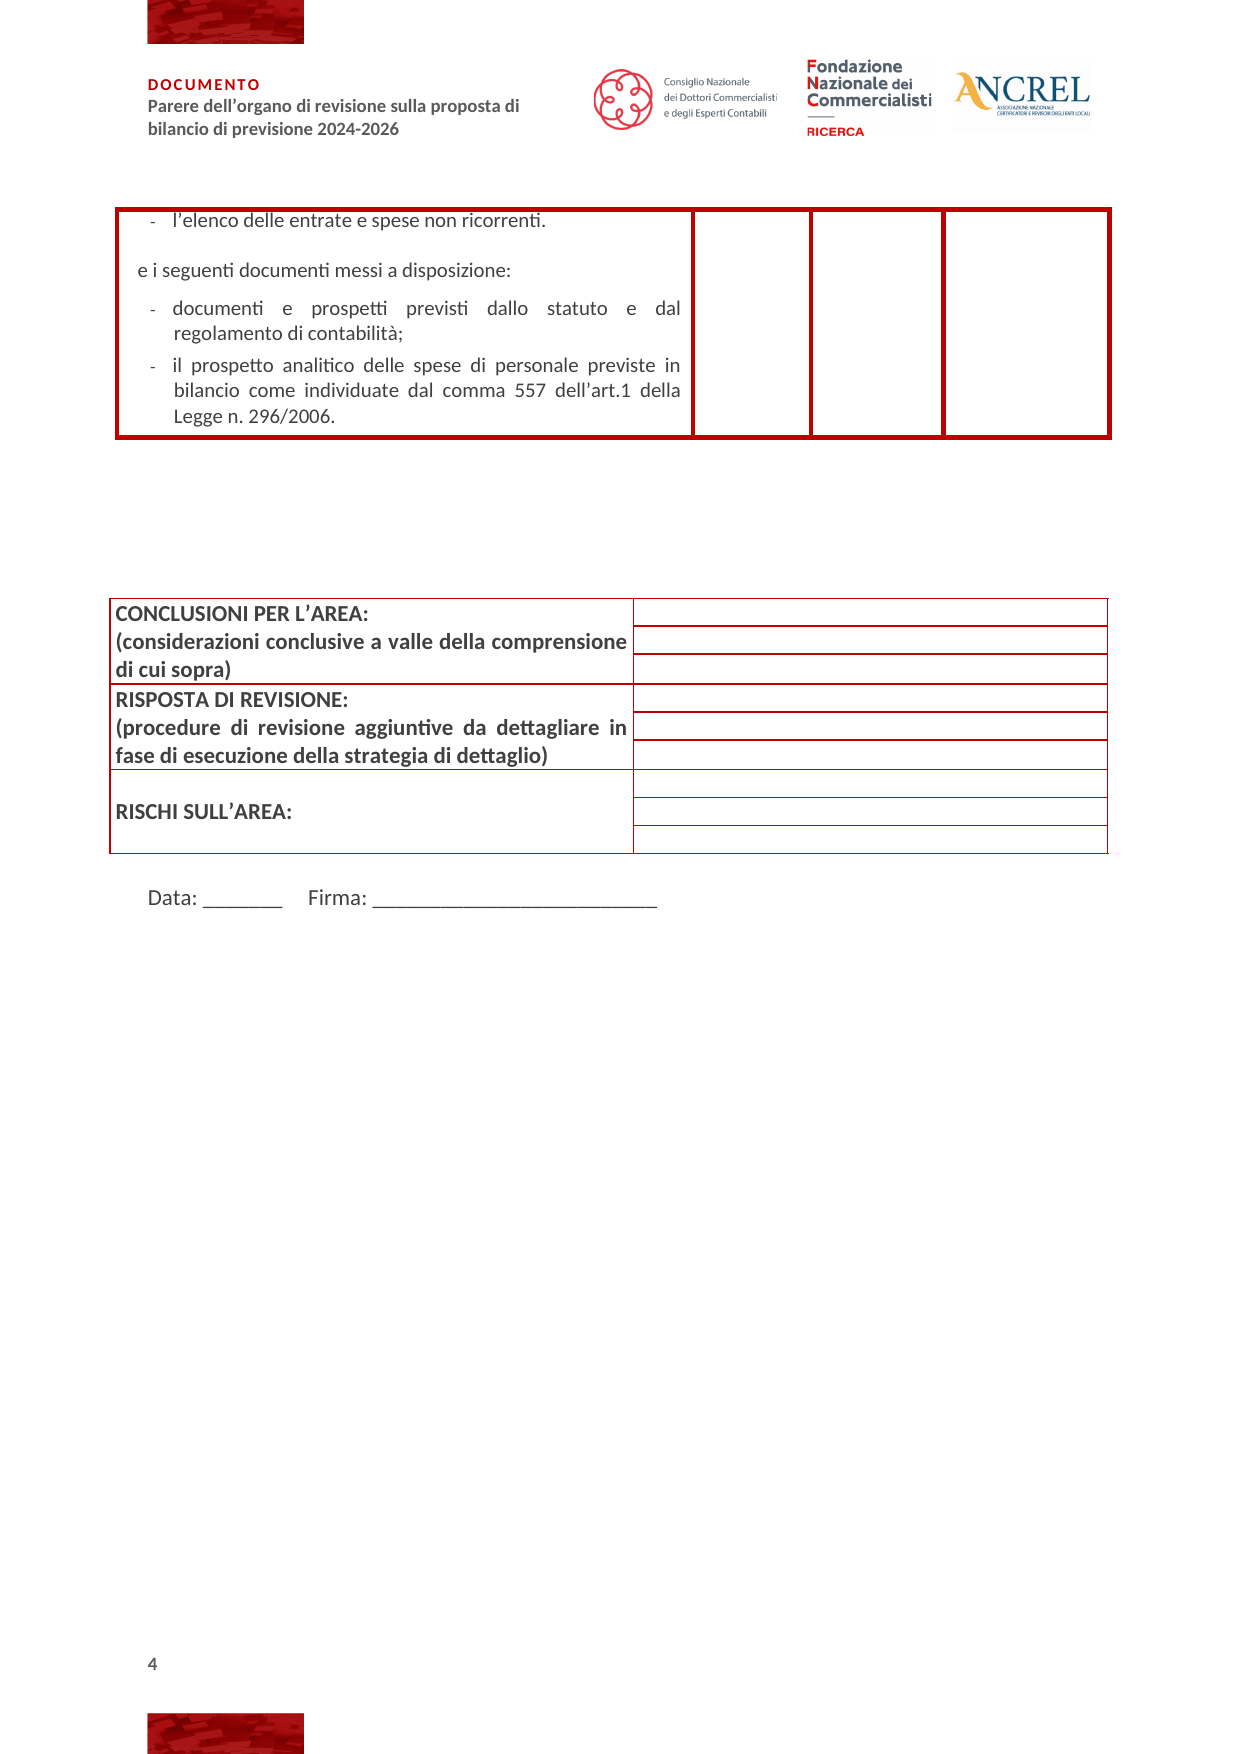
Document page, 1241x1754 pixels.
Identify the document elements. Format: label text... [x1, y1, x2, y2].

table_cell [634, 798, 1107, 824]
table_cell [634, 627, 1107, 653]
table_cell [119, 212, 691, 435]
picture [148, 0, 304, 44]
table_cell [634, 655, 1107, 683]
table_header CONCLUSIONI PER L’AREA: (considerazioni conclusive a valle della comprensione di cui sopra) [111, 599, 633, 683]
picture [951, 62, 1094, 131]
table_cell RISCHI SULL’AREA: [111, 770, 633, 852]
table_cell [695, 212, 809, 435]
table_cell RISPOSTA DI REVISIONE: (procedure di revisione aggiuntive da dettagliare in fase di esecuzione della strategia di dettaglio) [111, 685, 633, 769]
table_header [634, 599, 1107, 625]
table_cell [634, 713, 1107, 739]
table_cell [634, 826, 1107, 852]
table_cell [634, 685, 1107, 711]
picture [593, 69, 777, 130]
table_cell [634, 770, 1107, 797]
picture [807, 59, 932, 136]
table_cell [946, 212, 1107, 435]
table_cell [813, 212, 941, 435]
text Data: _______ Firma: _________________________ [148, 883, 1092, 911]
table_cell [634, 741, 1107, 769]
picture [148, 1714, 304, 1754]
